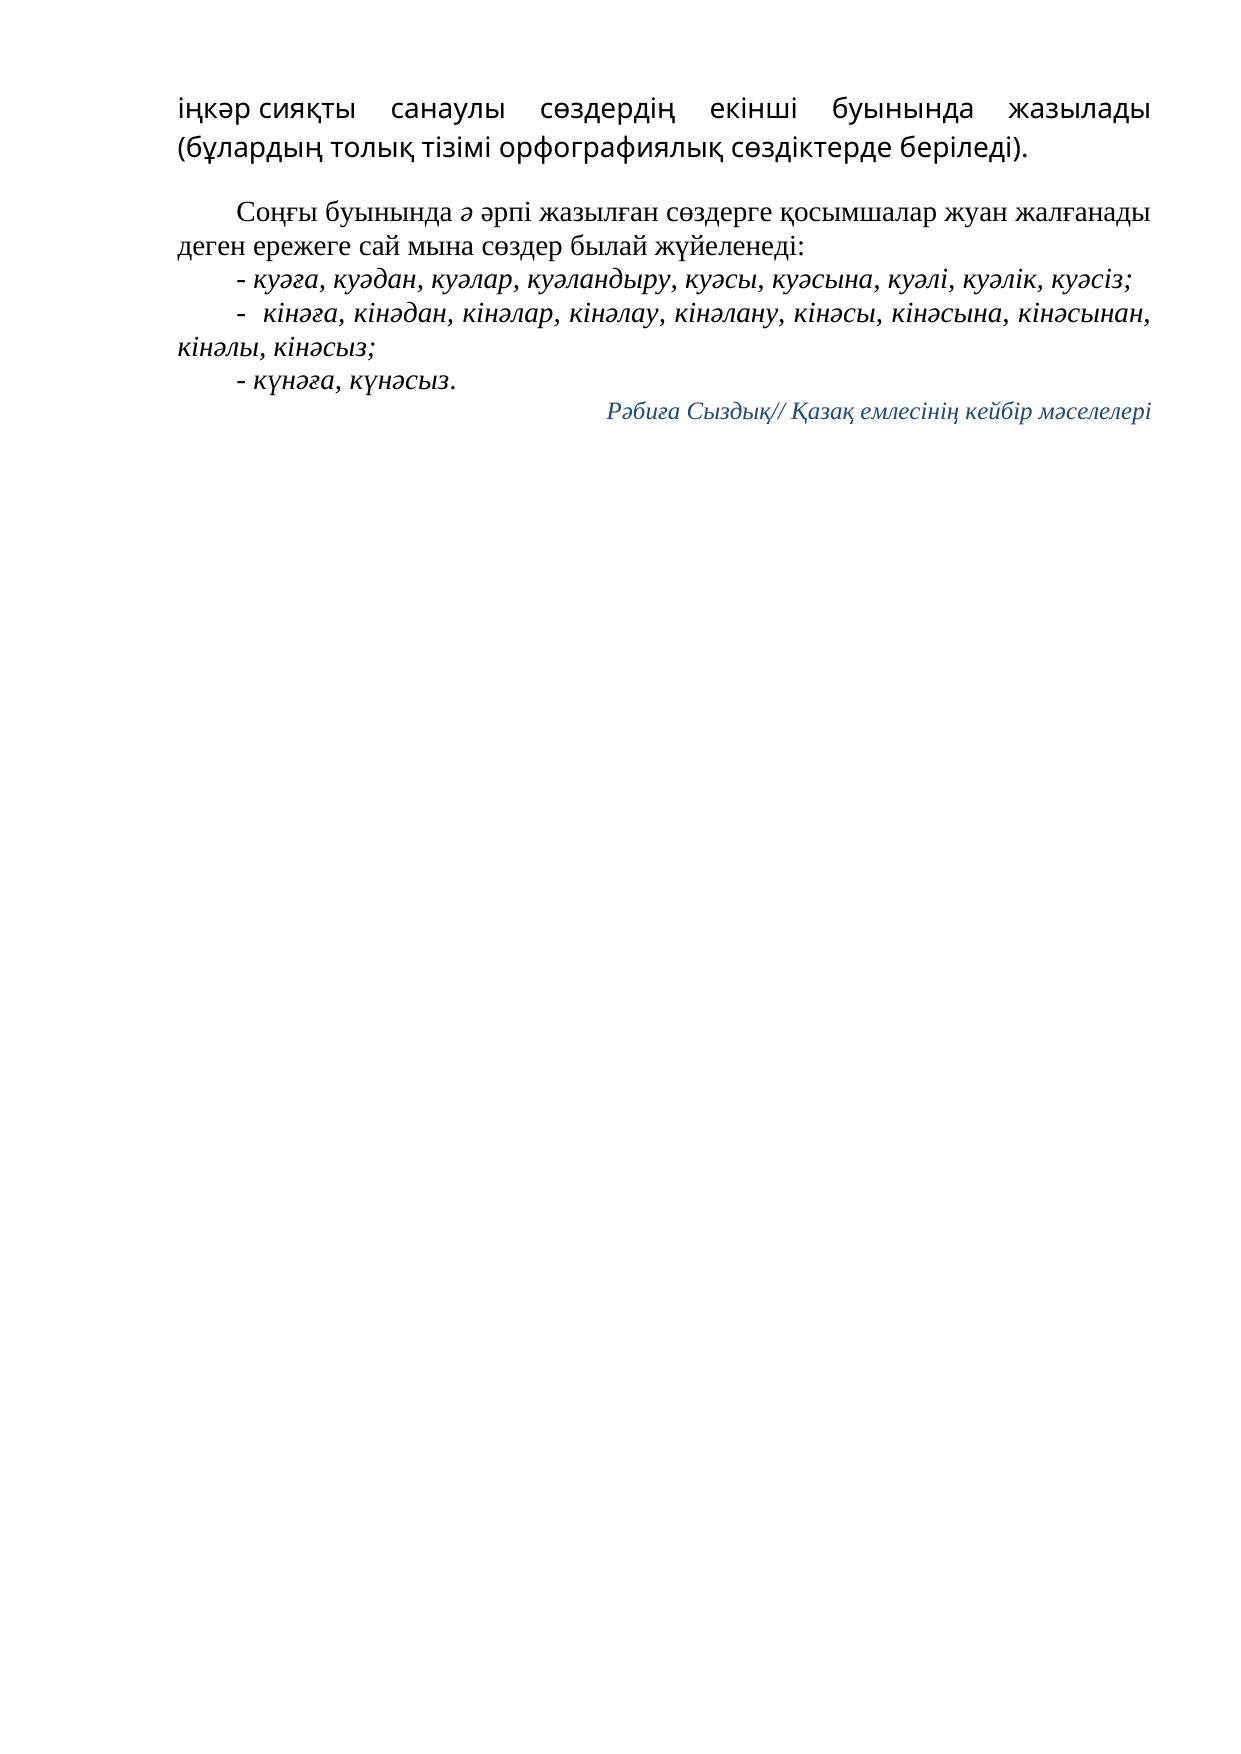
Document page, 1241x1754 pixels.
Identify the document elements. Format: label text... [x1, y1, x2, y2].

list - күнәға, күнәсыз. [177, 362, 1152, 396]
list - кінәға, кінәдан, кінәлар, кінәлау, кінәлану, кінәсы, кінәсына, кінәсынан, кінәлы, кінәсыз; [177, 295, 1152, 362]
list Соңғы буынында ә әрпі жазылған сөздерге қосымшалар жуан жалғанады деген ережеге сай мына сөздер былай жүйеленеді: [177, 194, 1152, 262]
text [177, 89, 1152, 165]
list - куәға, куәдан, куәлар, куәландыру, куәсы, куәсына, куәлі, куәлік, куәсіз; [177, 262, 1152, 295]
text Рәбиға Сыздық// Қазақ емлесінің кейбір мәселелері [177, 396, 1152, 424]
